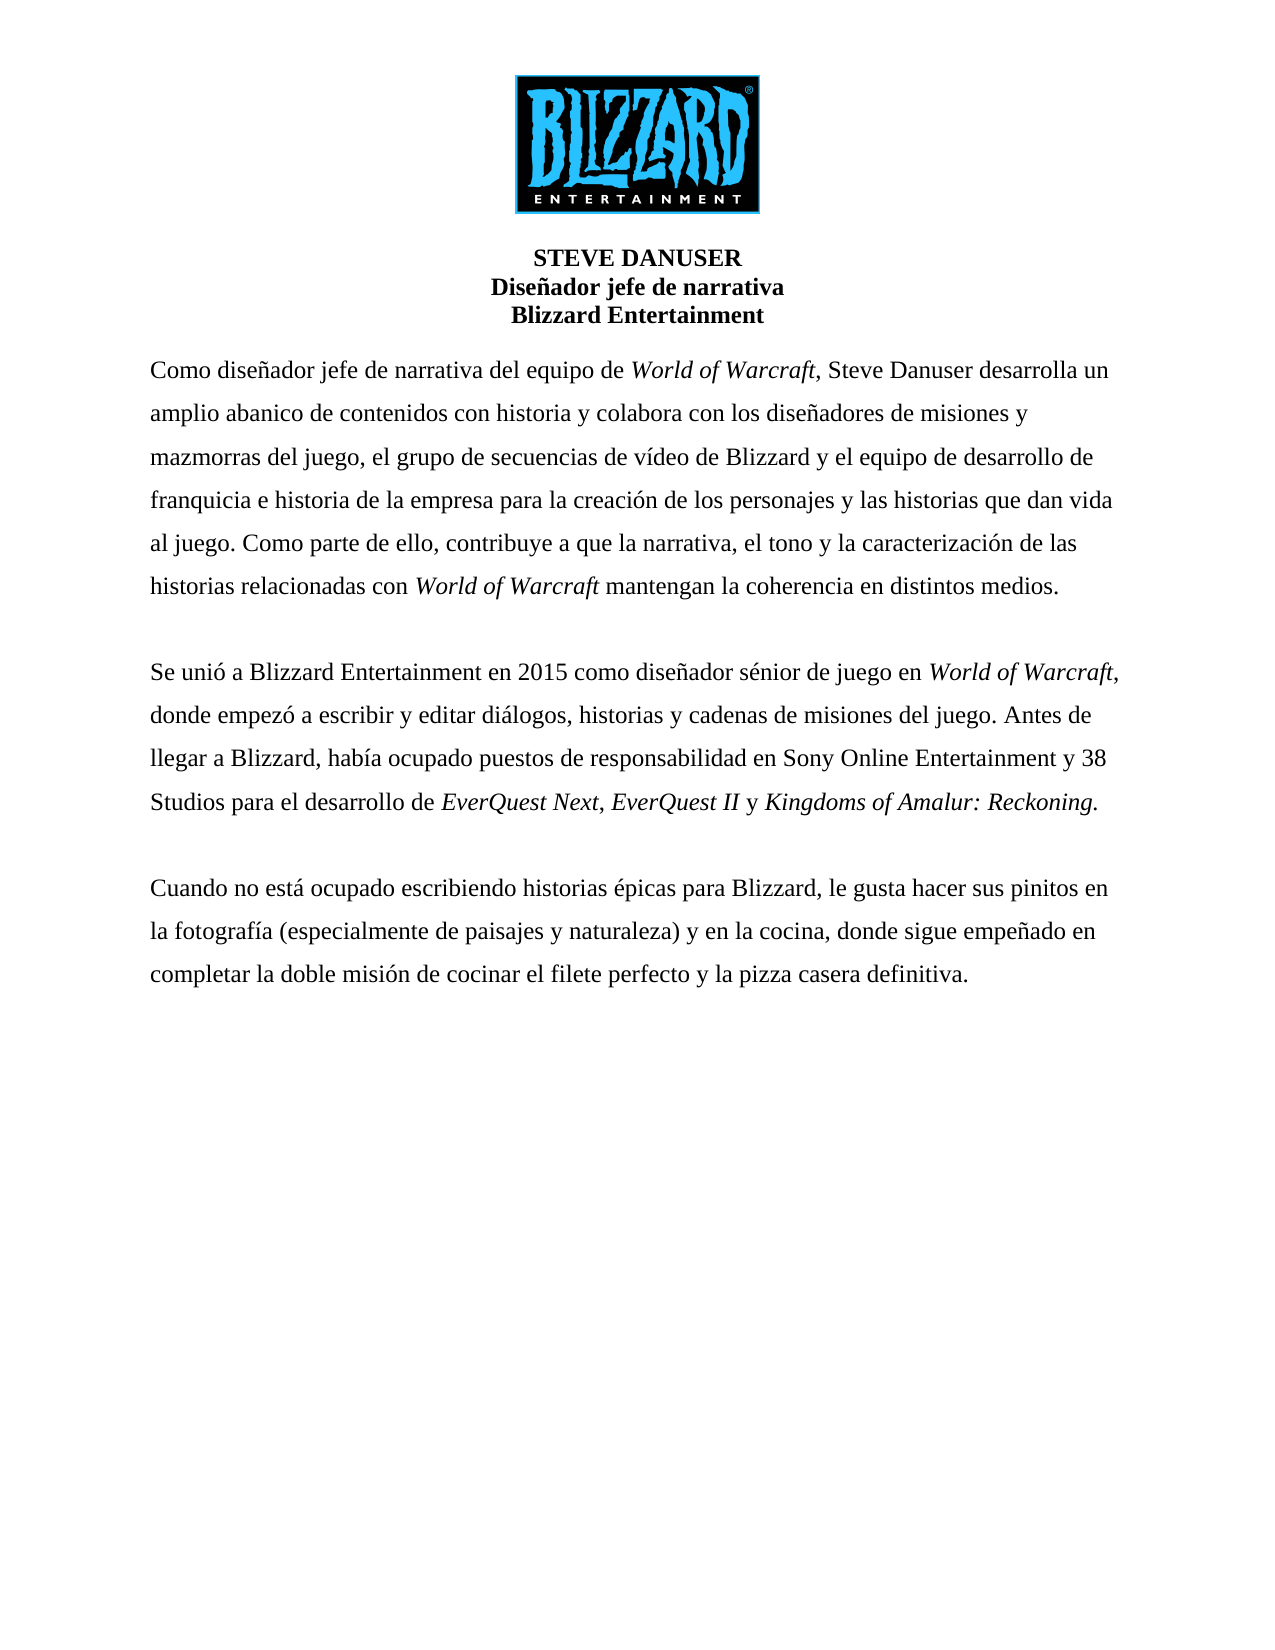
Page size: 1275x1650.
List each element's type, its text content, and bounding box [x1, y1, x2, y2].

text Diseñador jefe de narrativa [150, 272, 1125, 300]
text Blizzard Entertainment [150, 300, 1125, 329]
text STEVE DANUSER [150, 243, 1125, 272]
picture [515, 75, 760, 214]
text Como diseñador jefe de narrativa del equipo de World of Warcraft, Steve Danuser desarrolla un amplio abanico de contenidos con historia y colabora con los diseñadores de misiones y mazmorras del juego, el grupo de secuencias de vídeo de Blizzard y el equipo de desarrollo de franquicia e historia de la empresa para la creación de los personajes y las historias que dan vida al juego. Como parte de ello, contribuye a que la narrativa, el tono y la caracterización de las historias relacionadas con World of Warcraft mantengan la coherencia en distintos medios. [150, 355, 1125, 600]
text Cuando no está ocupado escribiendo historias épicas para Blizzard, le gusta hacer sus pinitos en la fotografía (especialmente de paisajes y naturaleza) y en la cocina, donde sigue empeñado en completar la doble misión de cocinar el filete perfecto y la pizza casera definitiva. [150, 873, 1125, 988]
text Se unió a Blizzard Entertainment en 2015 como diseñador sénior de juego en World of Warcraft, donde empezó a escribir y editar diálogos, historias y cadenas de misiones del juego. Antes de llegar a Blizzard, había ocupado puestos de responsabilidad en Sony Online Entertainment y 38 Studios para el desarrollo de EverQuest Next, EverQuest II y Kingdoms of Amalur: Reckoning. [150, 657, 1125, 815]
